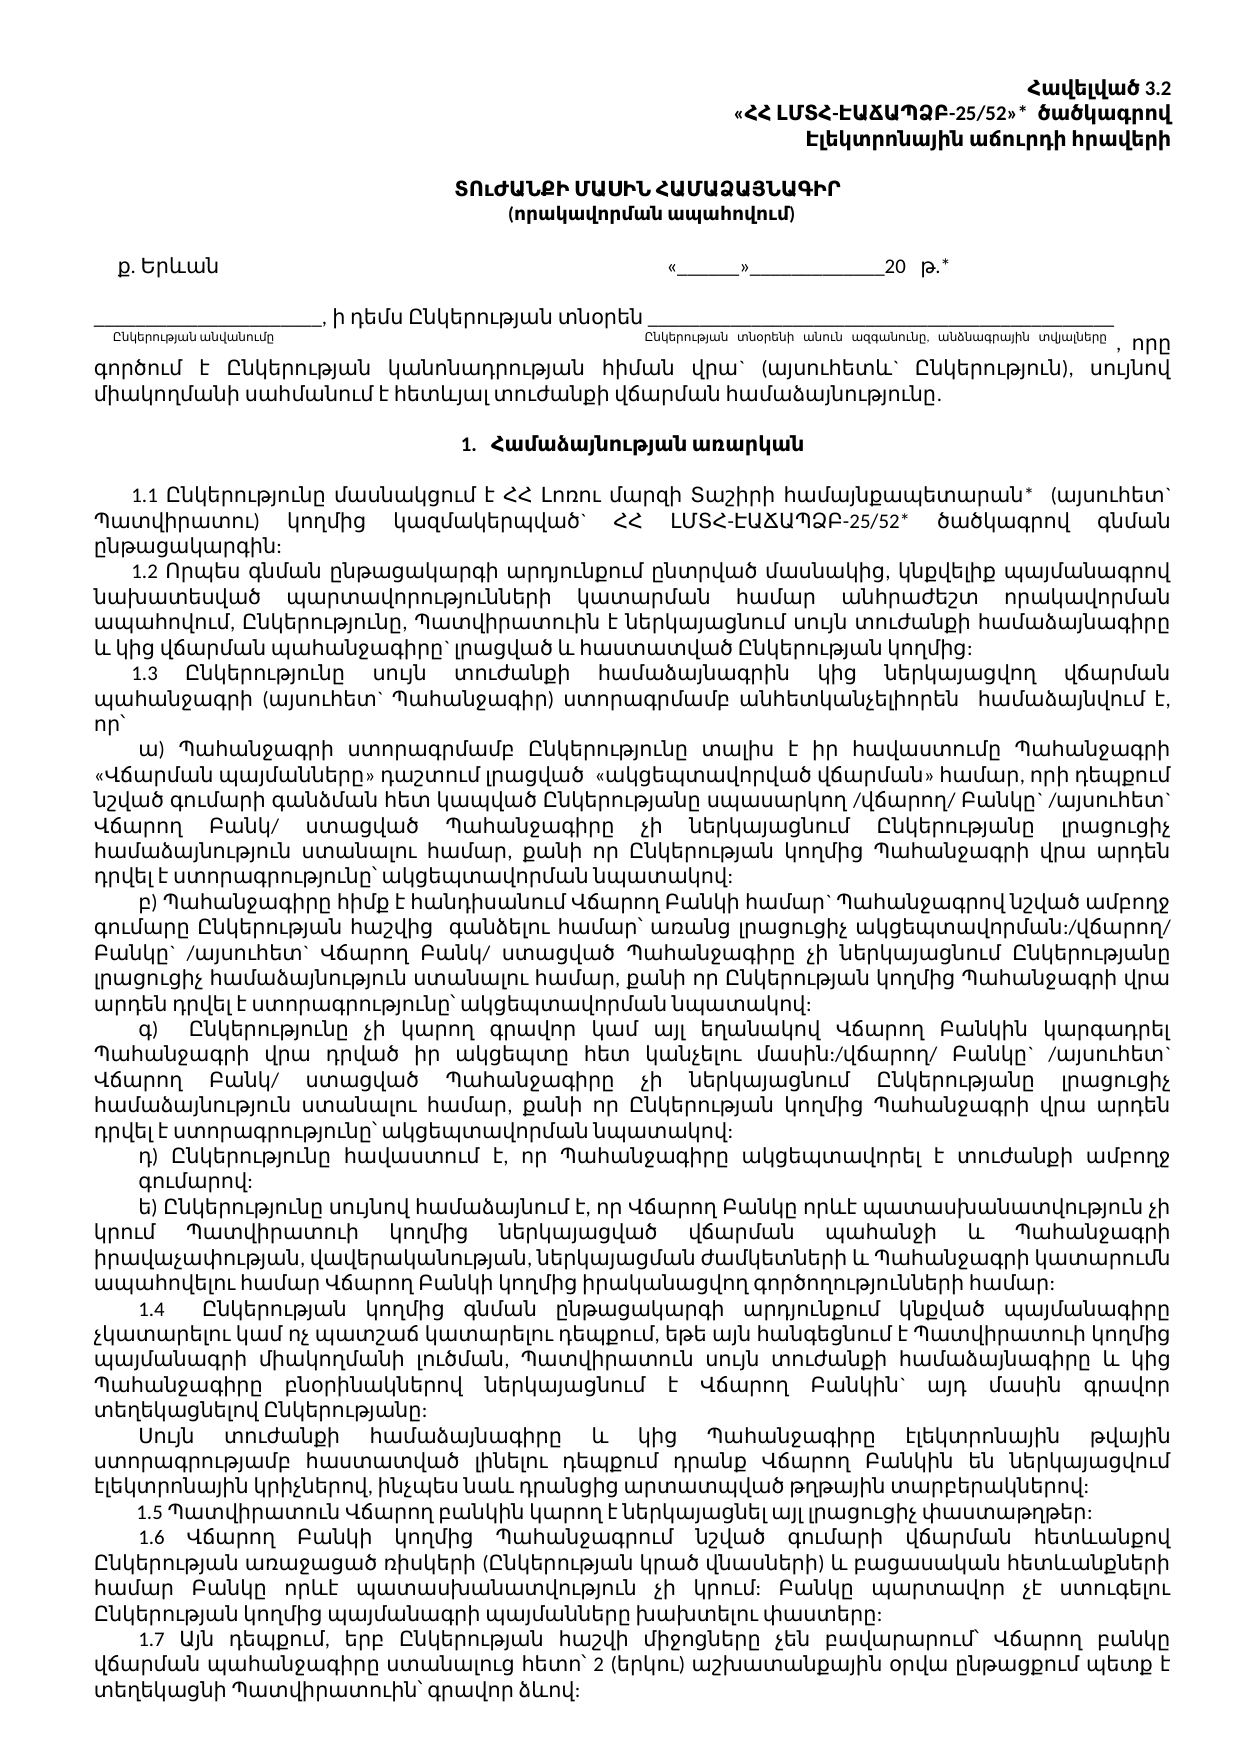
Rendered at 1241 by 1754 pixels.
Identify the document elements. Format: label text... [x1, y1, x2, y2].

text (որակավորման ապահովում) [94, 202, 1171, 225]
text ք. Երևան «______»_____________20 թ.* [94, 254, 1171, 279]
text ______________________, ի դեմս Ընկերության տնօրեն _____________________________________________ [94, 304, 1171, 330]
text «ՀՀ ԼՄՏՀ-ԷԱՃԱՊՁԲ-25/52»* ծածկագրով [94, 100, 1171, 126]
text Ընկերության անվանումը Ընկերության տնօրենի անուն ազգանունը, անձնագրային տվյալները , որը գործում է Ընկերության կանոնադրության հիման վրա` (այսուհետև` Ընկերություն), սույնով միակողմանի սահմանում է հետևյալ տուժանքի վճարման համաձայնությունը. [94, 330, 1171, 406]
text 1.4 Ընկերության կողմից գնման ընթացակարգի արդյունքում կնքված պայմանագիրը չկատարելու կամ ոչ պատշաճ կատարելու դեպքում, եթե այն հանգեցնում է Պատվիրատուի կողմից պայմանագրի միակողմանի լուծման, Պատվիրատուն սույն տուժանքի համաձայնագիրը և կից Պահանջագիրը բնօրինակներով ներկայացնում է Վճարող Բանկին` այդ մասին գրավոր տեղեկացնելով Ընկերությանը: [94, 1296, 1171, 1423]
text Հավելված 3.2 [94, 75, 1171, 100]
text 1.6 Վճարող Բանկի կողմից Պահանջագրում նշված գումարի վճարման հետևանքով Ընկերության առաջացած ռիսկերի (Ընկերության կրած վնասների) և բացասական հետևանքների համար Բանկը որևէ պատասխանատվություն չի կրում: Բանկը պարտավոր չէ ստուգելու Ընկերության կողմից պայմանագրի պայմանները խախտելու փաստերը: [94, 1524, 1171, 1626]
text բ) Պահանջագիրը հիմք է հանդիսանում Վճարող Բանկի համար` Պահանջագրով նշված ամբողջ գումարը Ընկերության հաշվից գանձելու համար՝ առանց լրացուցիչ ակցեպտավորման:/վճարող/ Բանկը` /այսուհետ` Վճարող Բանկ/ ստացված Պահանջագիրը չի ներկայացնում Ընկերությանը լրացուցիչ համաձայնություն ստանալու համար, քանի որ Ընկերության կողմից Պահանջագրի վրա արդեն դրվել է ստորագրությունը՝ ակցեպտավորման նպատակով: [94, 889, 1171, 1016]
text 1.7 Այն դեպքում, երբ Ընկերության հաշվի միջոցները չեն բավարարում՝ Վճարող բանկը վճարման պահանջագիրը ստանալուց հետո՝ 2 (երկու) աշխատանքային օրվա ընթացքում պետք է տեղեկացնի Պատվիրատուին՝ գրավոր ձևով: [94, 1626, 1171, 1702]
text 1.3 Ընկերությունը սույն տուժանքի համաձայնագրին կից ներկայացվող վճարման պահանջագրի (այսուհետ` Պահանջագիր) ստորագրմամբ անհետկանչելիորեն համաձայնվում է, որ՝ [94, 660, 1171, 737]
text դ) Ընկերությունը հավաստում է, որ Պահանջագիրը ակցեպտավորել է տուժանքի ամբողջ գումարով: [138, 1143, 1171, 1194]
text ա) Պահանջագրի ստորագրմամբ Ընկերությունը տալիս է իր հավաստումը Պահանջագրի «Վճարման պայմանները» դաշտում լրացված «ակցեպտավորված վճարման» համար, որի դեպքում նշված գումարի գանձման հետ կապված Ընկերությանը սպասարկող /վճարող/ Բանկը` /այսուհետ` Վճարող Բանկ/ ստացված Պահանջագիրը չի ներկայացնում Ընկերությանը լրացուցիչ համաձայնություն ստանալու համար, քանի որ Ընկերության կողմից Պահանջագրի վրա արդեն դրվել է ստորագրությունը՝ ակցեպտավորման նպատակով: [94, 737, 1171, 889]
text 1.5 Պատվիրատուն Վճարող բանկին կարող է ներկայացնել այլ լրացուցիչ փաստաթղթեր: [94, 1499, 1171, 1524]
text Սույն տուժանքի համաձայնագիրը և կից Պահանջագիրը էլեկտրոնային թվային ստորագրությամբ հաստատված լինելու դեպքում դրանք Վճարող Բանկին են ներկայացվում էլեկտրոնային կրիչներով, ինչպես նաև դրանցից արտատպված թղթային տարբերակներով: [94, 1423, 1171, 1499]
text 1.1 Ընկերությունը մասնակցում է ՀՀ Լոռու մարզի Տաշիրի համայնքապետարան* (այսուհետ` Պատվիրատու) կողմից կազմակերպված` ՀՀ ԼՄՏՀ-ԷԱՃԱՊՁԲ-25/52* ծածկագրով գնման ընթացակարգին: [94, 482, 1171, 559]
text ՏՈւԺԱՆՔԻ ՄԱՍԻՆ ՀԱՄԱՁԱՅՆԱԳԻՐ [94, 177, 1171, 202]
text գ) Ընկերությունը չի կարող գրավոր կամ այլ եղանակով Վճարող Բանկին կարգադրել Պահանջագրի վրա դրված իր ակցեպտը հետ կանչելու մասին:/վճարող/ Բանկը` /այսուհետ` Վճարող Բանկ/ ստացված Պահանջագիրը չի ներկայացնում Ընկերությանը լրացուցիչ համաձայնություն ստանալու համար, քանի որ Ընկերության կողմից Պահանջագրի վրա արդեն դրվել է ստորագրությունը՝ ակցեպտավորման նպատակով: [94, 1016, 1171, 1143]
text 1.2 Որպես գնման ընթացակարգի արդյունքում ընտրված մասնակից, կնքվելիք պայմանագրով նախատեսված պարտավորությունների կատարման համար անհրաժեշտ որակավորման ապահովում, Ընկերությունը, Պատվիրատուին է ներկայացնում սույն տուժանքի համաձայնագիրը և կից վճարման պահանջագիրը` լրացված և հաստատված Ընկերության կողմից: [94, 559, 1171, 660]
text ե) Ընկերությունը սույնով համաձայնում է, որ Վճարող Բանկը որևէ պատասխանատվություն չի կրում Պատվիրատուի կողմից ներկայացված վճարման պահանջի և Պահանջագրի իրավաչափության, վավերականության, ներկայացման ժամկետների և Պահանջագրի կատարումն ապահովելու համար Վճարող Բանկի կողմից իրականացվող գործողությունների համար: [94, 1194, 1171, 1296]
text Էլեկտրոնային աճուրդի հրավերի [94, 126, 1171, 151]
text 1. Համաձայնության առարկան [94, 432, 1171, 457]
